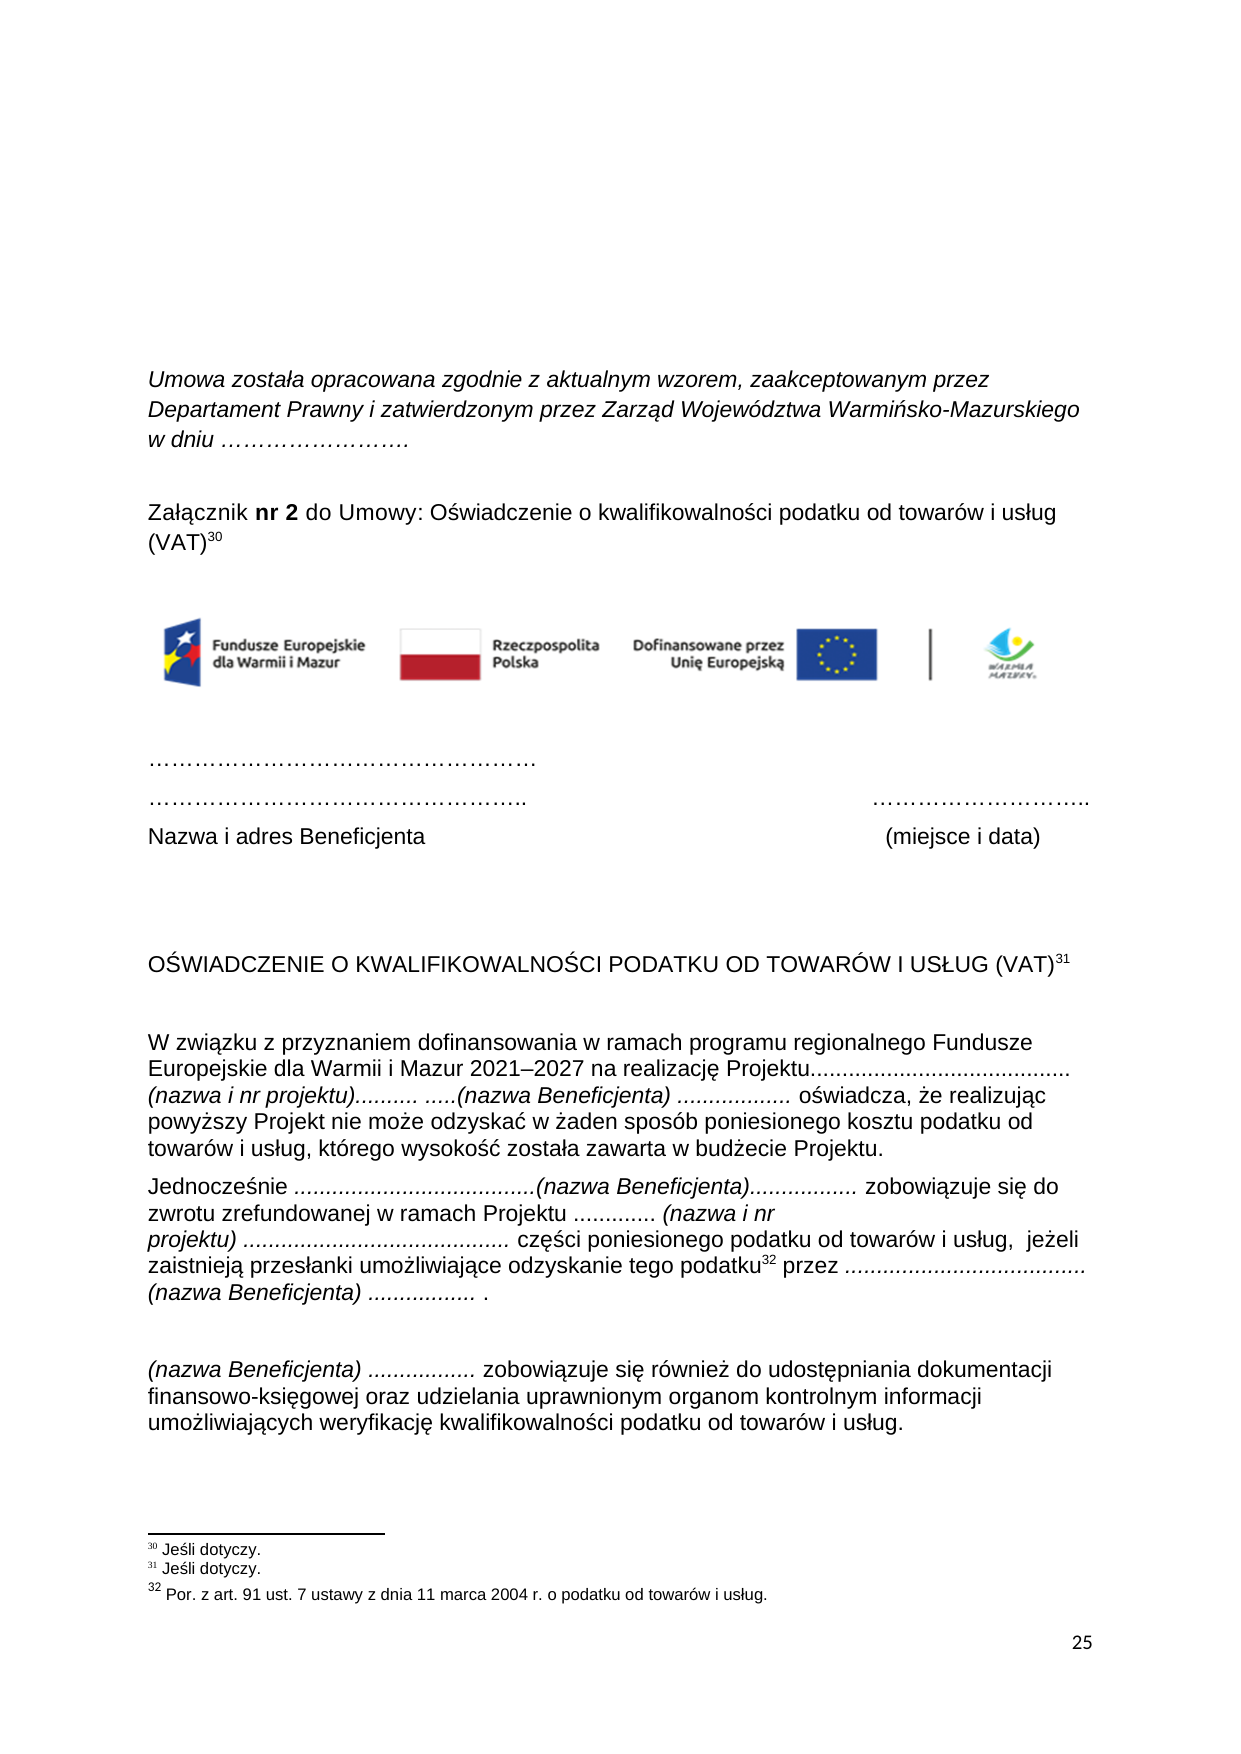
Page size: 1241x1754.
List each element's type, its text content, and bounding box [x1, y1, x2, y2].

text W związku z przyznaniem dofinansowania w ramach programu regionalnego Fundusze Europejskie dla Warmii i Mazur 2021–2027 na realizację Projektu.........................................(nazwa i nr projektu).......... .....(nazwa Beneficjenta) .................. oświadcza, że realizując powyższy Projekt nie może odzyskać w żaden sposób poniesionego kosztu podatku od towarów i usług, którego wysokość została zawarta w budżecie Projektu. [148, 1029, 1093, 1161]
text Umowa została opracowana zgodnie z aktualnym wzorem, zaakceptowanym przez Departament Prawny i zatwierdzonym przez Zarząd Województwa Warmińsko-Mazurskiego w dniu ……………………. [148, 366, 1093, 452]
text Nazwa i adres Beneficjenta (miejsce i data) [148, 823, 1093, 849]
text OŚWIADCZENIE O KWALIFIKOWALNOŚCI PODATKU OD TOWARÓW I USŁUG (VAT) [148, 951, 1093, 978]
text Załącznik nr 2 do Umowy: Oświadczenie o kwalifikowalności podatku od towarów i usług (VAT) [148, 499, 1093, 555]
text (nazwa Beneficjenta) ................. zobowiązuje się również do udostępniania dokumentacji finansowo-księgowej oraz udzielania uprawnionym organom kontrolnym informacji umożliwiających weryfikację kwalifikowalności podatku od towarów i usług. [148, 1356, 1093, 1436]
text …………………………………………… [148, 745, 1093, 771]
picture [147, 602, 1137, 706]
text Jednocześnie ......................................(nazwa Beneficjenta)................. zobowiązuje się do zwrotu zrefundowanej w ramach Projektu ............. (nazwa i nr projektu) .......................................... części poniesionego podatku od towarów i usług, jeżeli zaistnieją przesłanki umożliwiające odzyskanie tego podatku przez ......................................(nazwa Beneficjenta) ................. . [148, 1173, 1093, 1305]
text ………………………………………….. ……………………….. [148, 784, 1093, 810]
